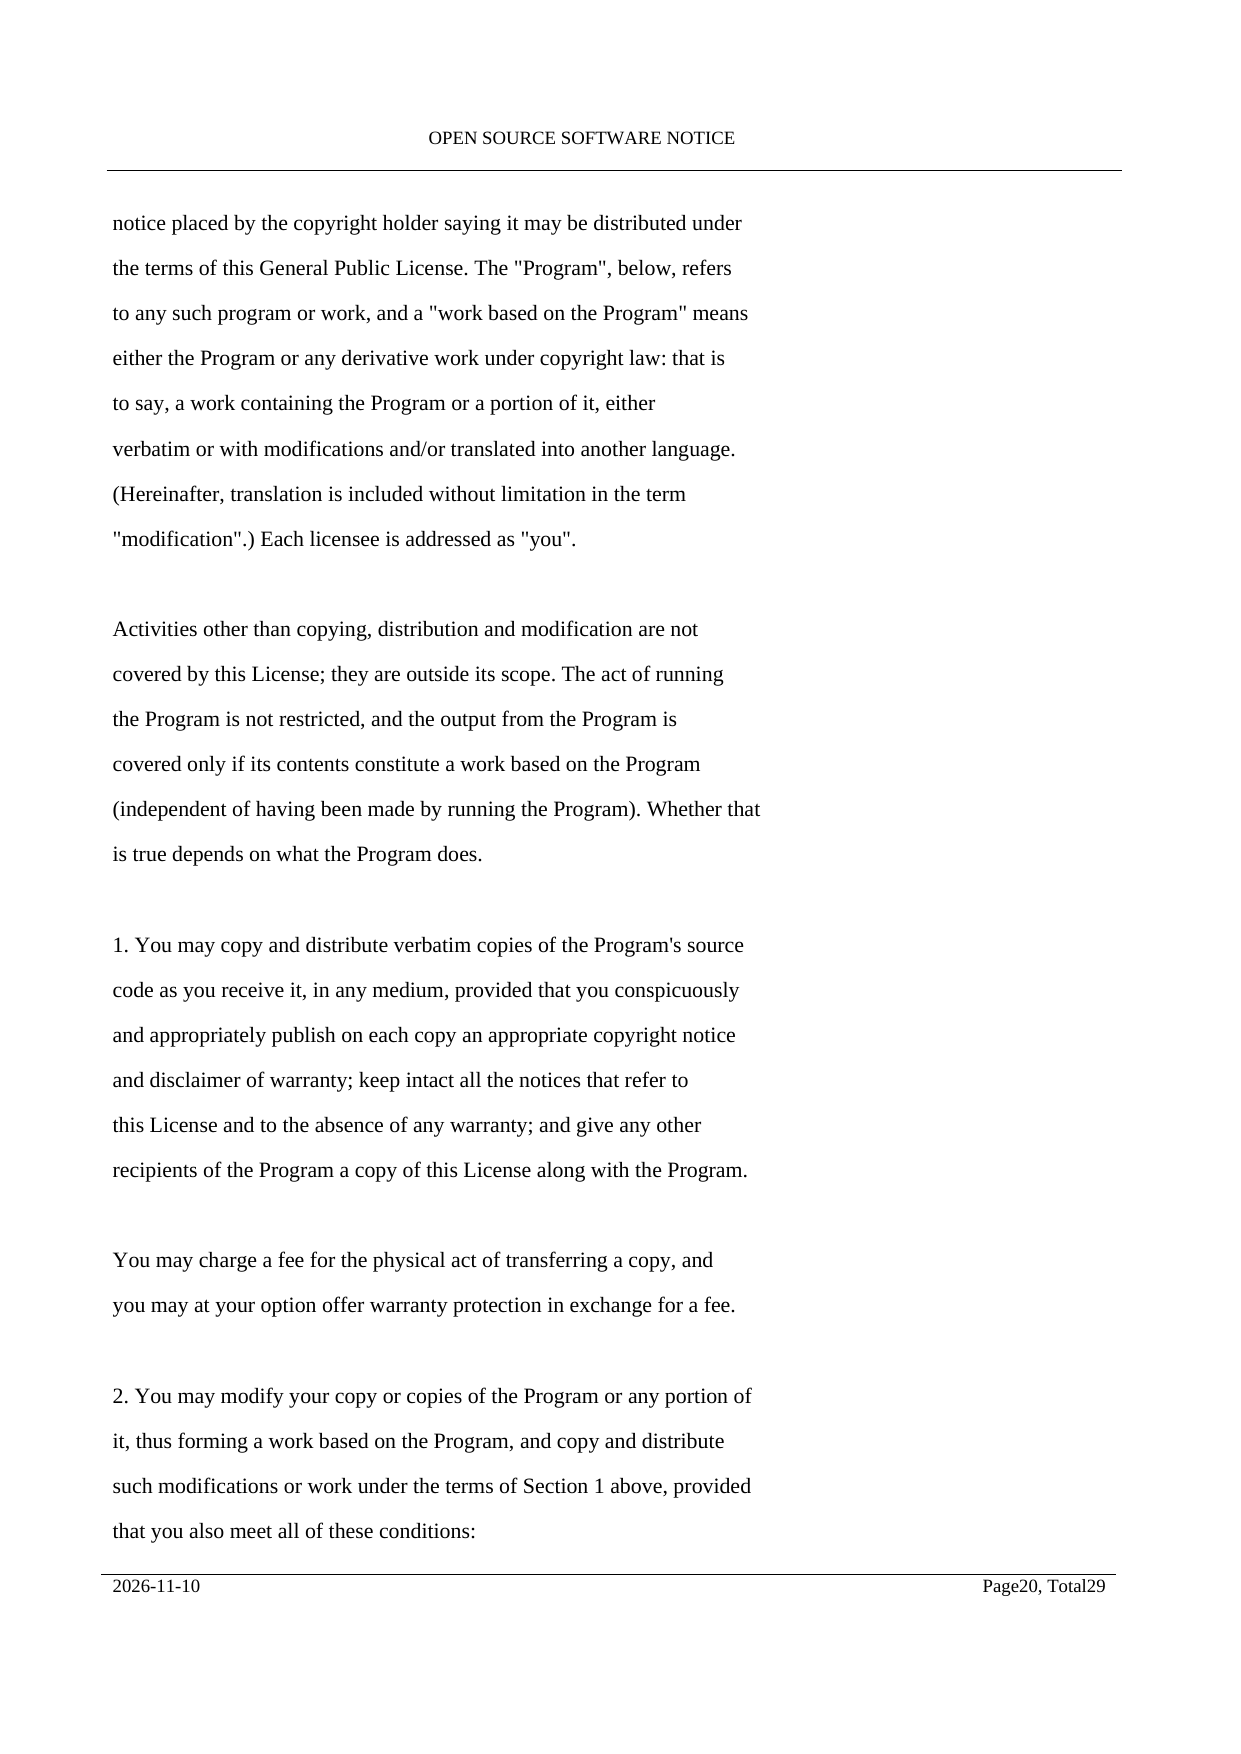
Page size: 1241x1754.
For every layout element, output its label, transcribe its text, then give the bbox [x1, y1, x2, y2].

text to any such program or work, and a "work based on the Program" means [112, 297, 1128, 329]
text covered by this License; they are outside its scope. The act of running [112, 657, 1128, 690]
text "modification".) Each licensee is addressed as "you". [112, 522, 1128, 554]
text notice placed by the copyright holder saying it may be distributed under [112, 206, 1128, 239]
text and appropriately publish on each copy an appropriate copyright notice [112, 1018, 1128, 1051]
text either the Program or any derivative work under copyright law: that is [112, 342, 1128, 374]
text You may charge a fee for the physical act of transferring a copy, and [112, 1244, 1128, 1276]
text and disclaimer of warranty; keep intact all the notices that refer to [112, 1063, 1128, 1096]
text is true depends on what the Program does. [112, 838, 1128, 870]
text this License and to the absence of any warranty; and give any other [112, 1108, 1128, 1141]
text such modifications or work under the terms of Section 1 above, provided [112, 1469, 1128, 1502]
text that you also meet all of these conditions: [112, 1514, 1128, 1547]
text you may at your option offer warranty protection in exchange for a fee. [112, 1289, 1128, 1321]
text to say, a work containing the Program or a portion of it, either [112, 387, 1128, 419]
text it, thus forming a work based on the Program, and copy and distribute [112, 1424, 1128, 1457]
text Activities other than copying, distribution and modification are not [112, 612, 1128, 645]
text (Hereinafter, translation is included without limitation in the term [112, 477, 1128, 509]
text 2. You may modify your copy or copies of the Program or any portion of [112, 1379, 1128, 1412]
text covered only if its contents constitute a work based on the Program [112, 748, 1128, 780]
text (independent of having been made by running the Program). Whether that [112, 793, 1128, 825]
text 1. You may copy and distribute verbatim copies of the Program's source [112, 928, 1128, 961]
text the terms of this General Public License. The "Program", below, refers [112, 251, 1128, 284]
text code as you receive it, in any medium, provided that you conspicuously [112, 973, 1128, 1006]
text recipients of the Program a copy of this License along with the Program. [112, 1153, 1128, 1186]
text the Program is not restricted, and the output from the Program is [112, 702, 1128, 735]
text verbatim or with modifications and/or translated into another language. [112, 432, 1128, 464]
